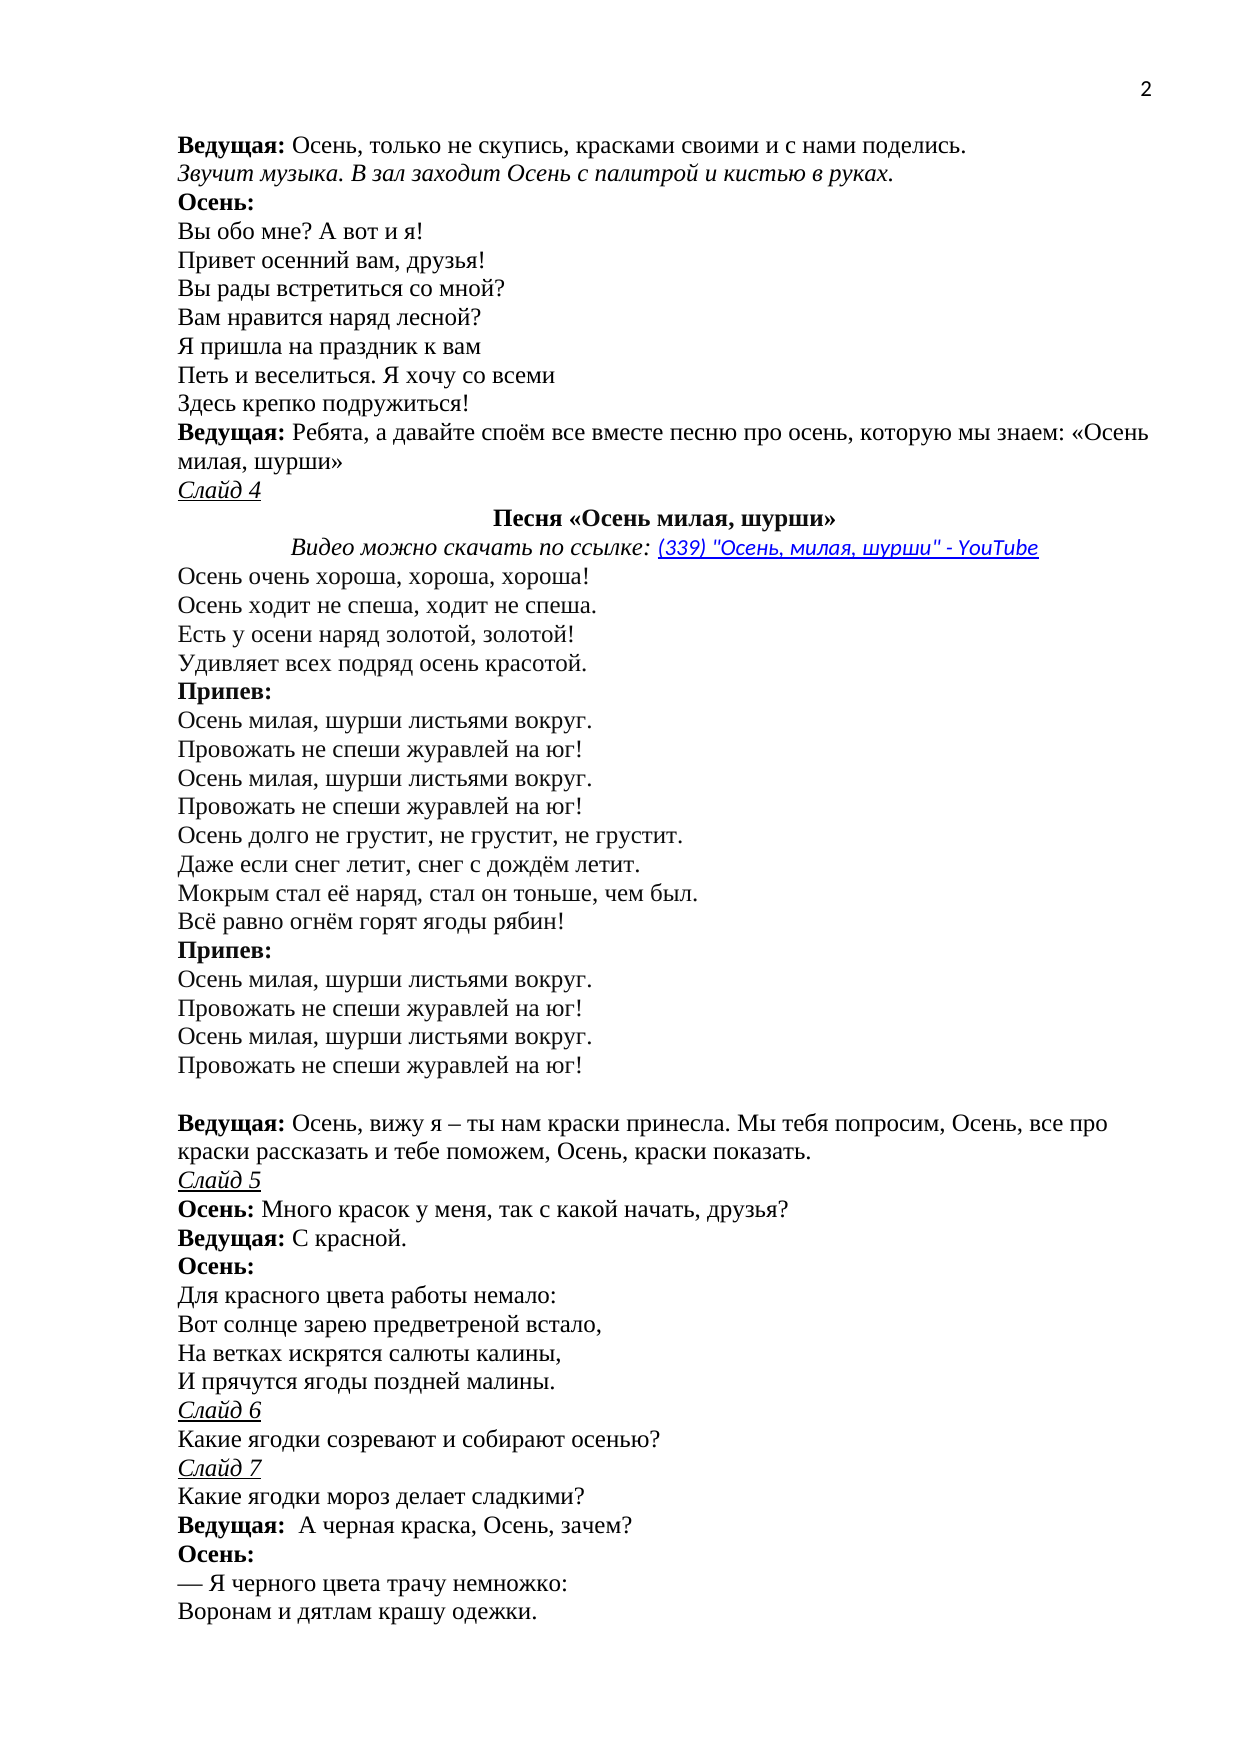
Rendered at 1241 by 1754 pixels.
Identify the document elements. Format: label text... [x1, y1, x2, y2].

text Ведущая: А черная краска, Осень, зачем? [177, 1510, 1152, 1539]
text Осень: [177, 1251, 1152, 1280]
text Слайд 7 [177, 1453, 1152, 1481]
text Осень: Много красок у меня, так с какой начать, друзья? [177, 1194, 1152, 1223]
text Для красного цвета работы немало: Вот солнце зарею предветреной встало, На ветках искрятся салюты калины, И прячутся ягоды поздней малины. [177, 1280, 1152, 1395]
text Ведущая: Осень, только не скупись, красками своими и с нами поделись. [177, 130, 1152, 158]
text Осень милая, шурши листьями вокруг. Провожать не спеши журавлей на юг! Осень милая, шурши листьями вокруг. Провожать не спеши журавлей на юг! [177, 705, 1152, 820]
text Припев: [177, 935, 1152, 964]
text Слайд 6 [177, 1395, 1152, 1424]
text — Я черного цвета трачу немножко: Воронам и дятлам крашу одежки. [177, 1568, 1152, 1625]
text Ведущая: С красной. [177, 1223, 1152, 1251]
text Слайд 5 [177, 1165, 1152, 1194]
text Осень: [177, 187, 1152, 216]
text Видео можно скачать по ссылке: (339) "Осень, милая, шурши" - YouTube [177, 532, 1152, 561]
text Песня «Осень милая, шурши» [177, 503, 1152, 532]
text Осень милая, шурши листьями вокруг. Провожать не спеши журавлей на юг! Осень милая, шурши листьями вокруг. Провожать не спеши журавлей на юг! [177, 964, 1152, 1079]
text Осень очень хороша, хороша, хороша! Осень ходит не спеша, ходит не спеша. Есть у осени наряд золотой, золотой! Удивляет всех подряд осень красотой. [177, 561, 1152, 676]
text Слайд 4 [177, 475, 1152, 503]
text Ведущая: Ребята, а давайте споём все вместе песню про осень, которую мы знаем: «Осень милая, шурши» [177, 417, 1152, 475]
text Ведущая: Осень, вижу я – ты нам краски принесла. Мы тебя попросим, Осень, все про краски рассказать и тебе поможем, Осень, краски показать. [177, 1108, 1152, 1165]
text Осень: [177, 1539, 1152, 1568]
text Вы обо мне? А вот и я! Привет осенний вам, друзья! Вы рады встретиться со мной? Вам нравится наряд лесной? Я пришла на праздник к вам Петь и веселиться. Я хочу со всеми Здесь крепко подружиться! [177, 216, 1152, 417]
text Припев: [177, 676, 1152, 705]
text Какие ягодки созревают и собирают осенью? [177, 1424, 1152, 1453]
text Какие ягодки мороз делает сладкими? [177, 1481, 1152, 1510]
text Осень долго не грустит, не грустит, не грустит. Даже если снег летит, снег с дождём летит. Мокрым стал её наряд, стал он тоньше, чем был. Всё равно огнём горят ягоды рябин! [177, 820, 1152, 935]
text Звучит музыка. В зал заходит Осень с палитрой и кистью в руках. [177, 158, 1152, 187]
